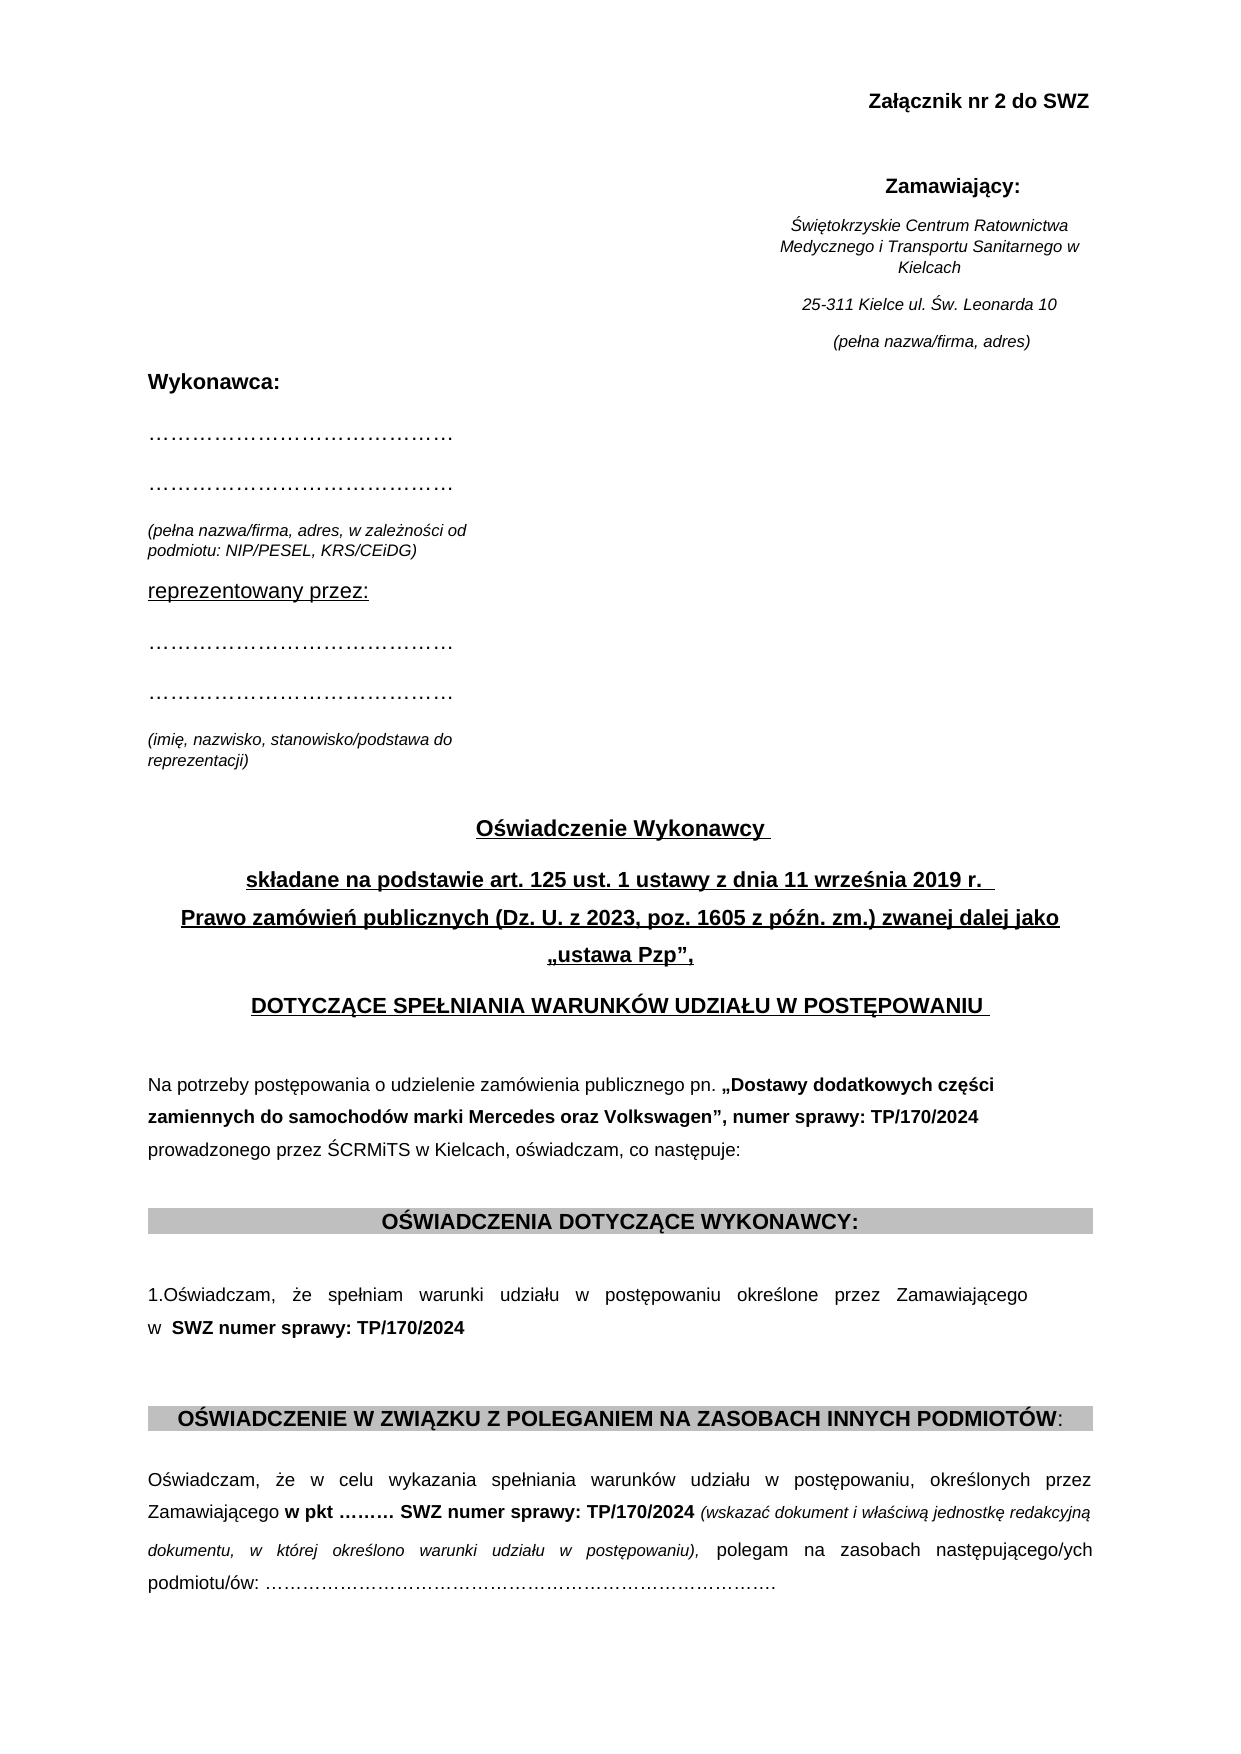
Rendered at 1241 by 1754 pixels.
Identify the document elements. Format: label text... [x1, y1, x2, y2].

text (imię, nazwisko, stanowisko/podstawa do reprezentacji) [148, 730, 472, 769]
text Załącznik nr 2 do SWZ [148, 89, 1093, 113]
text ………………………………………………………………………… [148, 420, 472, 495]
text 1.Oświadczam, że spełniam warunki udziału w postępowaniu określone przez Zamawiającego w SWZ numer sprawy: TP/170/2024 [148, 1284, 1093, 1338]
text 25-311 Kielce ul. Św. Leonarda 10 [768, 295, 1093, 314]
text Na potrzeby postępowania o udzielenie zamówienia publicznego pn. „Dostawy dodatkowych części zamiennych do samochodów marki Mercedes oraz Volkswagen”, numer sprawy: TP/170/2024 prowadzonego przez ŚCRMiTS w Kielcach, oświadczam, co następuje: [148, 1074, 1093, 1160]
text Świętokrzyskie Centrum Ratownictwa Medycznego i Transportu Sanitarnego w Kielcach [768, 216, 1093, 277]
text Oświadczam, że w celu wykazania spełniania warunków udziału w postępowaniu, określonych przez Zamawiającego w pkt ……… SWZ numer sprawy: TP/170/2024 (wskazać dokument i właściwą jednostkę redakcyjną dokumentu, w której określono warunki udziału w postępowaniu), polegam na zasobach następującego/ych podmiotu/ów: ………………………………………………………………………. [148, 1469, 1093, 1593]
text DOTYCZĄCE SPEŁNIANIA WARUNKÓW UDZIAŁU W POSTĘPOWANIU [148, 993, 1093, 1060]
text (pełna nazwa/firma, adres) [768, 332, 1093, 351]
text Zamawiający: [885, 174, 1093, 198]
text Oświadczenie Wykonawcy [148, 815, 1093, 841]
text (pełna nazwa/firma, adres, w zależności od podmiotu: NIP/PESEL, KRS/CEiDG) [148, 521, 472, 560]
text OŚWIADCZENIE W ZWIĄZKU Z POLEGANIEM NA ZASOBACH INNYCH PODMIOTÓW: [148, 1406, 1093, 1431]
text reprezentowany przez: [148, 578, 1093, 604]
text OŚWIADCZENIA DOTYCZĄCE WYKONAWCY: [148, 1208, 1093, 1234]
text ………………………………………………………………………… [148, 629, 472, 704]
text Wykonawca: [148, 369, 1093, 394]
text składane na podstawie art. 125 ust. 1 ustawy z dnia 11 września 2019 r. Prawo zamówień publicznych (Dz. U. z 2023, poz. 1605 z późn. zm.) zwanej dalej jako „ustawa Pzp”, [148, 867, 1093, 968]
